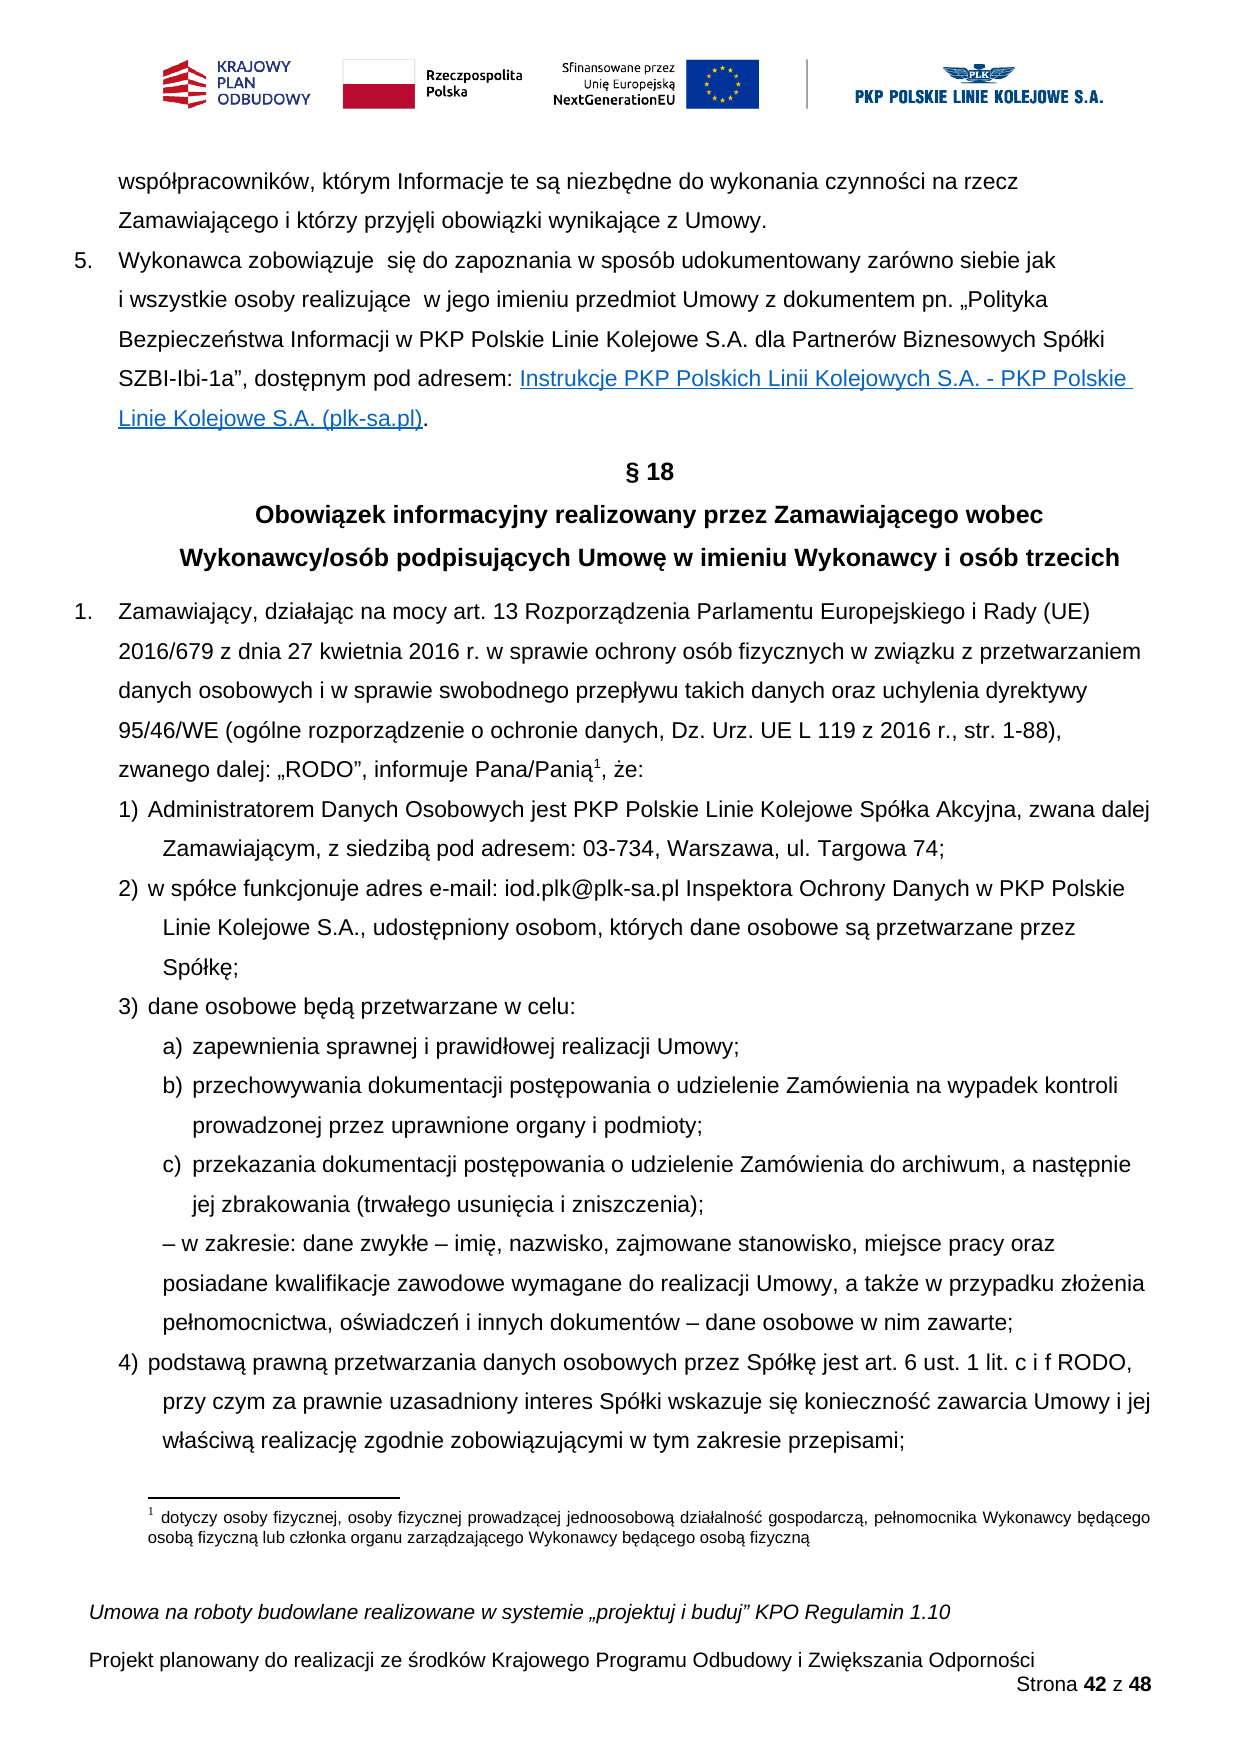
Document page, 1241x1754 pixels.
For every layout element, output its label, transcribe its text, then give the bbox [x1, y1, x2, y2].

list zapewnienia sprawnej i prawidłowej realizacji Umowy; [162, 1033, 1152, 1059]
picture [146, 42, 1120, 125]
list Zamawiający, działając na mocy art. 13 Rozporządzenia Parlamentu Europejskiego i Rady (UE) 2016/679 z dnia 27 kwietnia 2016 r. w sprawie ochrony osób fizycznych w związku z przetwarzaniem danych osobowych i w sprawie swobodnego przepływu takich danych oraz uchylenia dyrektywy 95/46/WE (ogólne rozporządzenie o ochronie danych, Dz. Urz. UE L 119 z 2016 r., str. 1-88), zwanego dalej: „RODO”, informuje Pana/Panią, że: [74, 598, 1152, 783]
list Administratorem Danych Osobowych jest PKP Polskie Linie Kolejowe Spółka Akcyjna, zwana dalej Zamawiającym, z siedzibą pod adresem: 03-734, Warszawa, ul. Targowa 74; [118, 796, 1152, 862]
subtitle Obowiązek informacyjny realizowany przez Zamawiającego wobec Wykonawcy/osób podpisujących Umowę w imieniu Wykonawcy i osób trzecich [148, 499, 1152, 571]
list w spółce funkcjonuje adres e-mail: iod.plk@plk-sa.pl Inspektora Ochrony Danych w PKP Polskie Linie Kolejowe S.A., udostępniony osobom, których dane osobowe są przetwarzane przez Spółkę; [118, 875, 1152, 980]
subtitle § 18 [148, 456, 1152, 485]
list Wykonawca zobowiązuje się do zapoznania w sposób udokumentowany zarówno siebie jak i wszystkie osoby realizujące w jego imieniu przedmiot Umowy z dokumentem pn. „Polityka Bezpieczeństwa Informacji w PKP Polskie Linie Kolejowe S.A. dla Partnerów Biznesowych Spółki SZBI-Ibi-1a”, dostępnym pod adresem: Instrukcje PKP Polskich Linii Kolejowych S.A. - PKP Polskie Linie Kolejowe S.A. (plk-sa.pl). [74, 247, 1152, 431]
list przekazania dokumentacji postępowania o udzielenie Zamówienia do archiwum, a następnie jej zbrakowania (trwałego usunięcia i zniszczenia); [162, 1151, 1152, 1217]
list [74, 168, 1152, 233]
list podstawą prawną przetwarzania danych osobowych przez Spółkę jest art. 6 ust. 1 lit. c i f RODO, przy czym za prawnie uzasadniony interes Spółki wskazuje się konieczność zawarcia Umowy i jej właściwą realizację zgodnie zobowiązującymi w tym zakresie przepisami; [118, 1348, 1152, 1454]
text – w zakresie: dane zwykłe – imię, nazwisko, zajmowane stanowisko, miejsce pracy oraz posiadane kwalifikacje zawodowe wymagane do realizacji Umowy, a także w przypadku złożenia pełnomocnictwa, oświadczeń i innych dokumentów – dane osobowe w nim zawarte; [162, 1230, 1152, 1335]
list dane osobowe będą przetwarzane w celu: [118, 993, 1152, 1019]
list przechowywania dokumentacji postępowania o udzielenie Zamówienia na wypadek kontroli prowadzonej przez uprawnione organy i podmioty; [162, 1072, 1152, 1138]
